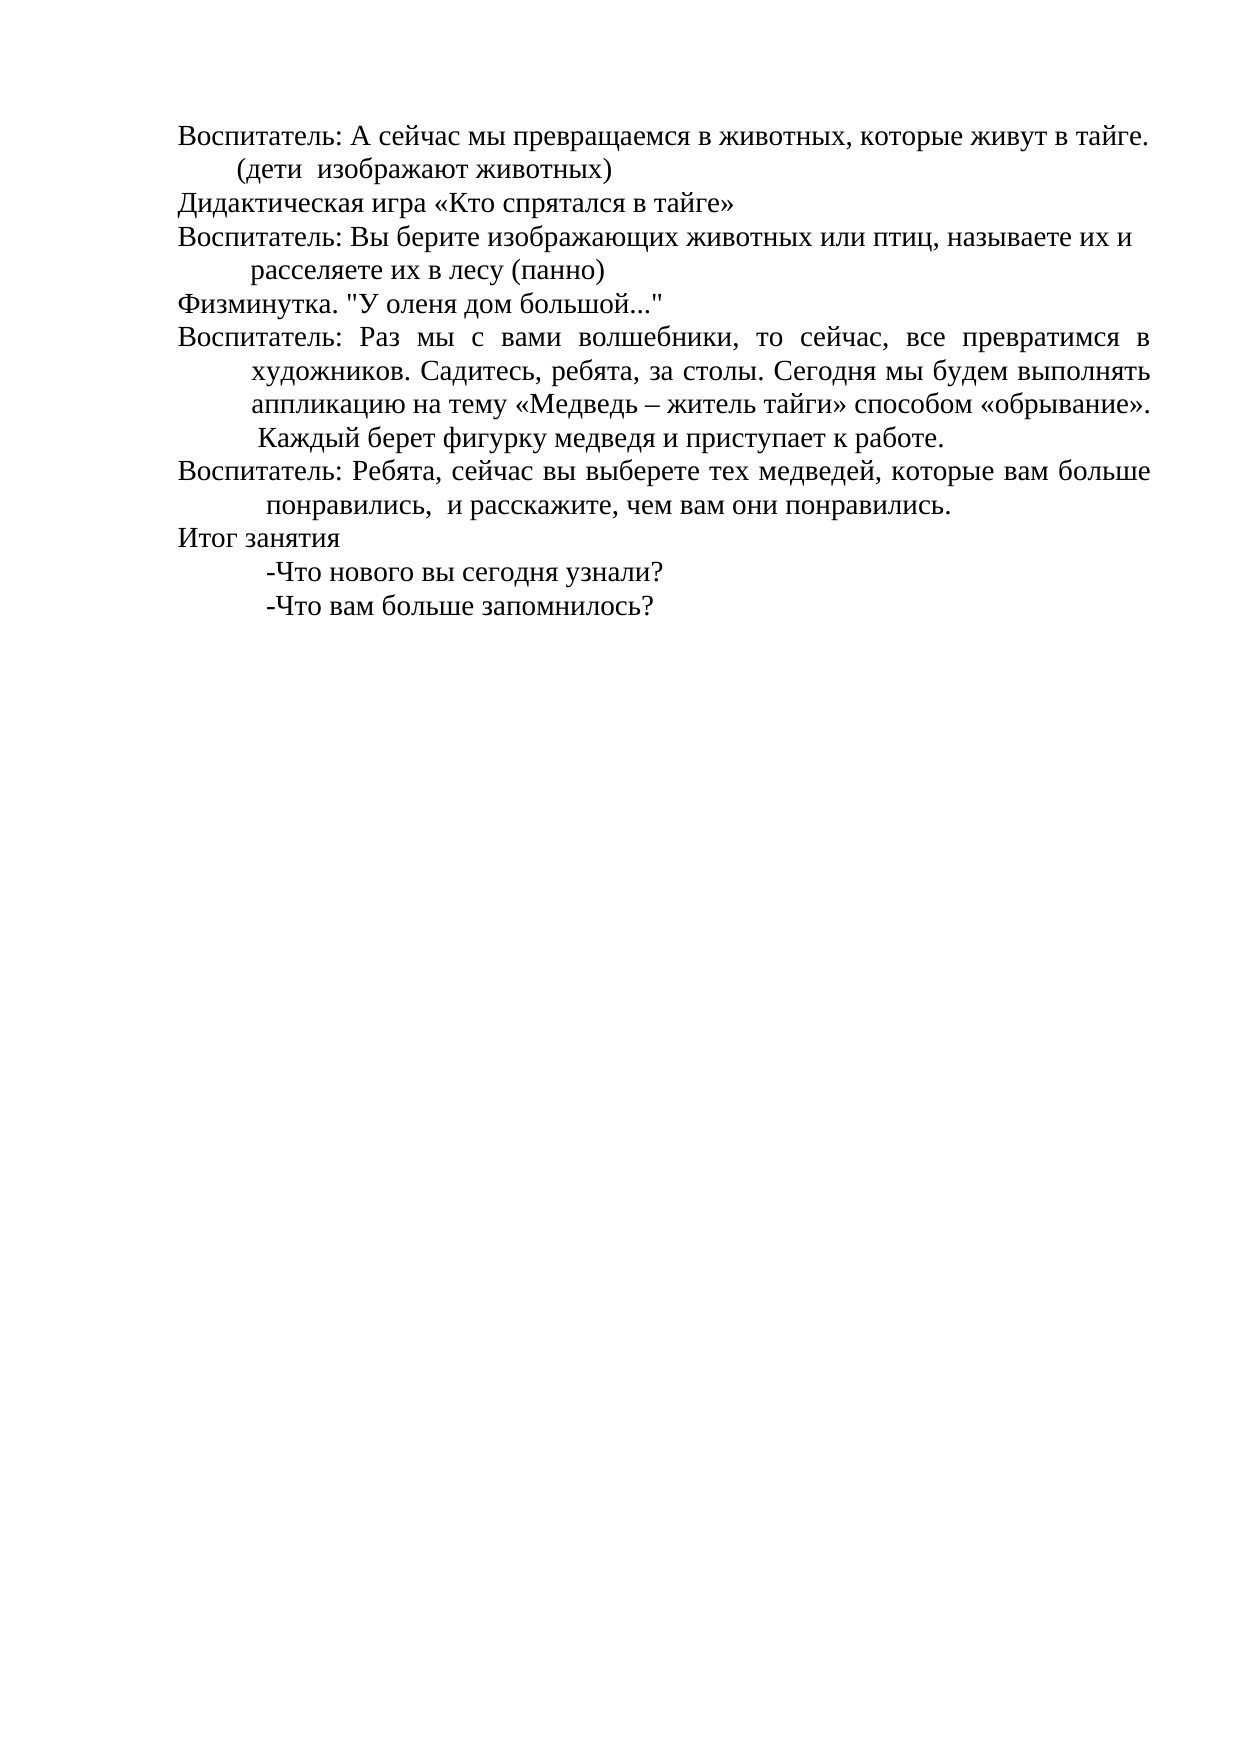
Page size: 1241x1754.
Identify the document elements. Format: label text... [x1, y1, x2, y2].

text Итог занятия [177, 521, 1152, 554]
text расселяете их в лесу (панно) [177, 252, 1152, 286]
text Воспитатель: Раз мы с вами волшебники, то сейчас, все превратимся в художников. Садитесь, ребята, за столы. Сегодня мы будем выполнять аппликацию на тему «Медведь – житель тайги» способом «обрывание». [177, 319, 1152, 420]
text -Что нового вы сегодня узнали? [266, 554, 1152, 588]
text -Что вам больше запомнилось? [266, 588, 1152, 621]
text Воспитатель: Ребята, сейчас вы выберете тех медведей, которые вам больше понравились, и расскажите, чем вам они понравились. [177, 453, 1152, 521]
text Воспитатель: Вы берите изображающих животных или птиц, называете их и [177, 219, 1152, 252]
text Дидактическая игра «Кто спрятался в тайге» [177, 185, 1152, 219]
text Каждый берет фигурку медведя и приступает к работе. [177, 420, 1152, 453]
text Физминутка. "У оленя дом большой..." [177, 286, 1152, 319]
text Воспитатель: А сейчас мы превращаемся в животных, которые живут в тайге. (дети изображают животных) [177, 118, 1152, 185]
